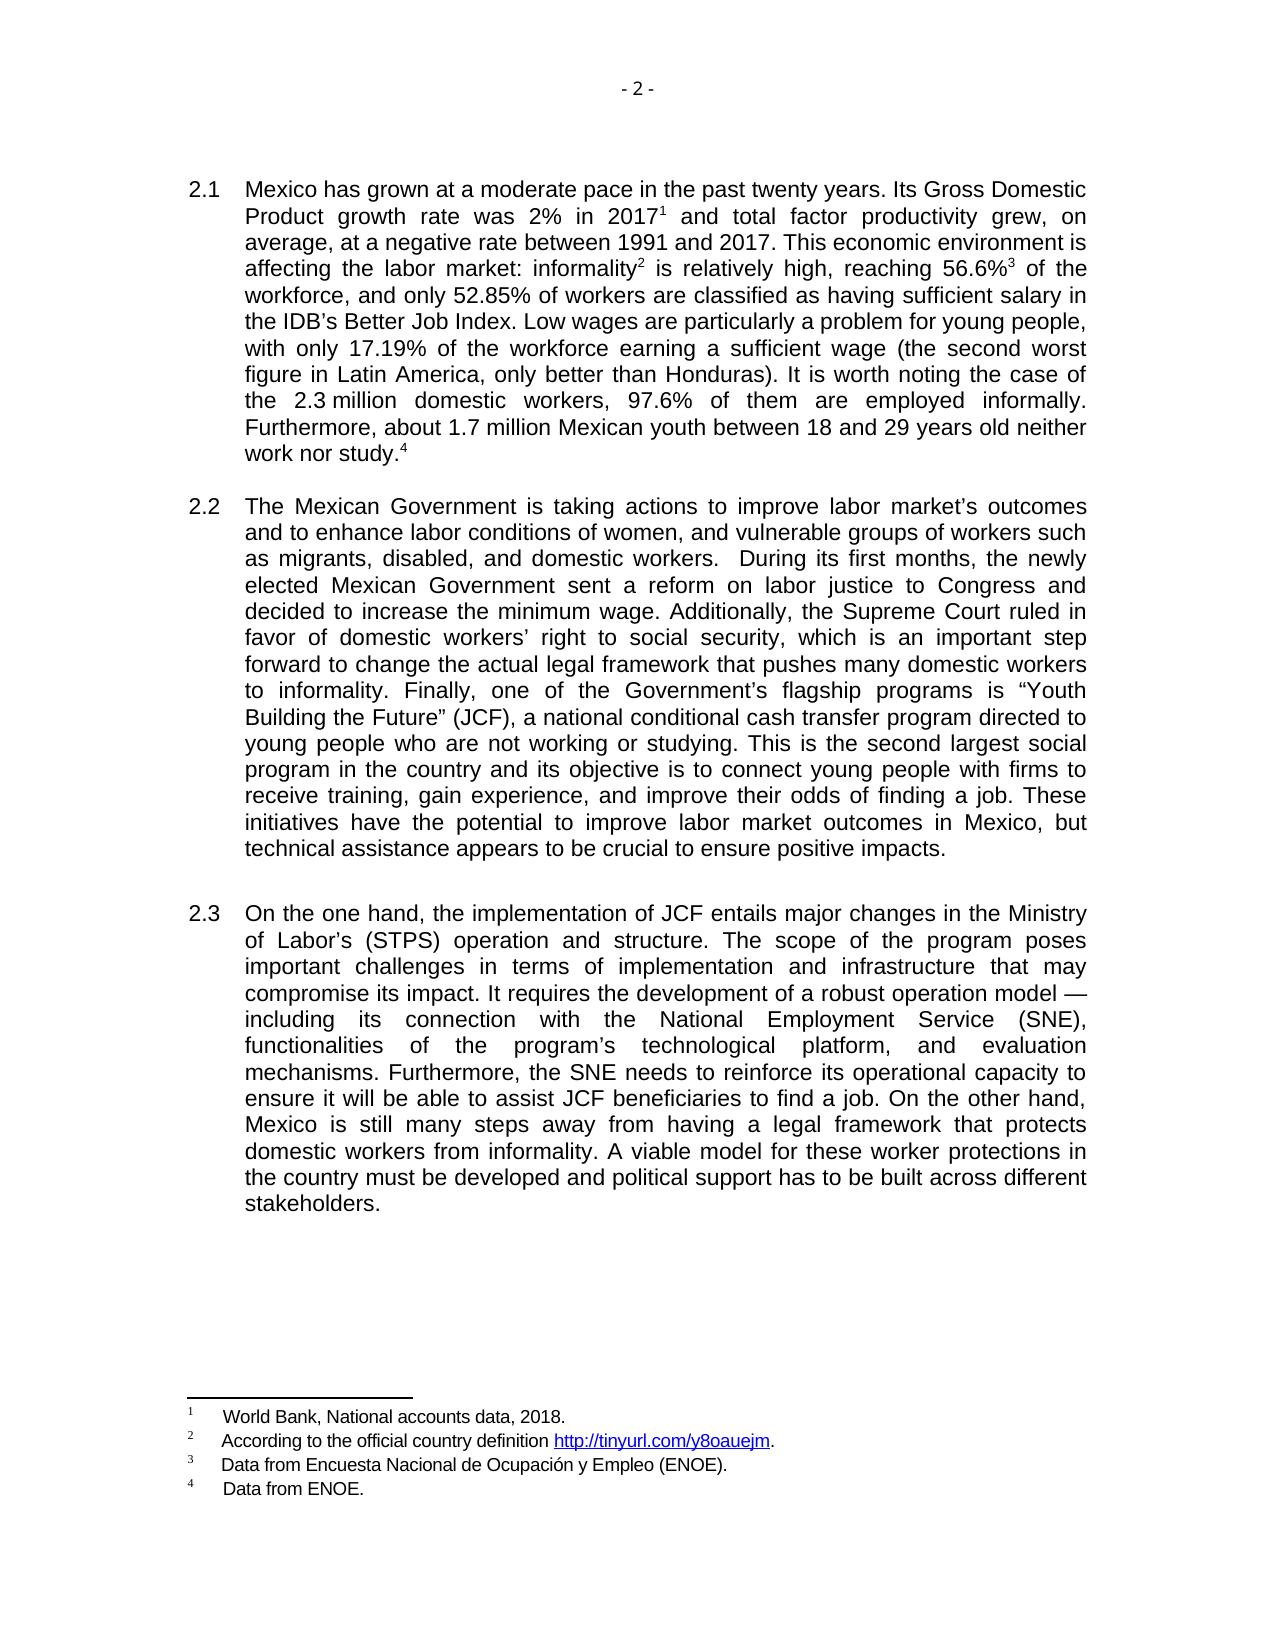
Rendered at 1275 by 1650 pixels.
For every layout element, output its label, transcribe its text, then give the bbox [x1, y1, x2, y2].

list On the one hand, the implementation of JCF entails major changes in the Ministry of Labor’s (STPS) operation and structure. The scope of the program poses important challenges in terms of implementation and infrastructure that may compromise its impact. It requires the development of a robust operation model —including its connection with the National Employment Service (SNE), functionalities of the program’s technological platform, and evaluation mechanisms. Furthermore, the SNE needs to reinforce its operational capacity to ensure it will be able to assist JCF beneficiaries to find a job. On the other hand, Mexico is still many steps away from having a legal framework that protects domestic workers from informality. A viable model for these worker protections in the country must be developed and political support has to be built across different stakeholders. [188, 900, 1087, 1217]
list Mexico has grown at a moderate pace in the past twenty years. Its Gross Domestic Product growth rate was 2% in 2017 and total factor productivity grew, on average, at a negative rate between 1991 and 2017. This economic environment is affecting the labor market: informality is relatively high, reaching 56.6% of the workforce, and only 52.85% of workers are classified as having sufficient salary in the IDB’s Better Job Index. Low wages are particularly a problem for young people, with only 17.19% of the workforce earning a sufficient wage (the second worst figure in Latin America, only better than Honduras). It is worth noting the case of the 2.3 million domestic workers, 97.6% of them are employed informally. Furthermore, about 1.7 million Mexican youth between 18 and 29 years old neither work nor study. [188, 176, 1087, 466]
list The Mexican Government is taking actions to improve labor market’s outcomes and to enhance labor conditions of women, and vulnerable groups of workers such as migrants, disabled, and domestic workers. During its first months, the newly elected Mexican Government sent a reform on labor justice to Congress and decided to increase the minimum wage. Additionally, the Supreme Court ruled in favor of domestic workers’ right to social security, which is an important step forward to change the actual legal framework that pushes many domestic workers to informality. Finally, one of the Government’s flagship programs is “Youth Building the Future” (JCF), a national conditional cash transfer program directed to young people who are not working or studying. This is the second largest social program in the country and its objective is to connect young people with firms to receive training, gain experience, and improve their odds of finding a job. These initiatives have the potential to improve labor market outcomes in Mexico, but technical assistance appears to be crucial to ensure positive impacts. [188, 493, 1087, 862]
